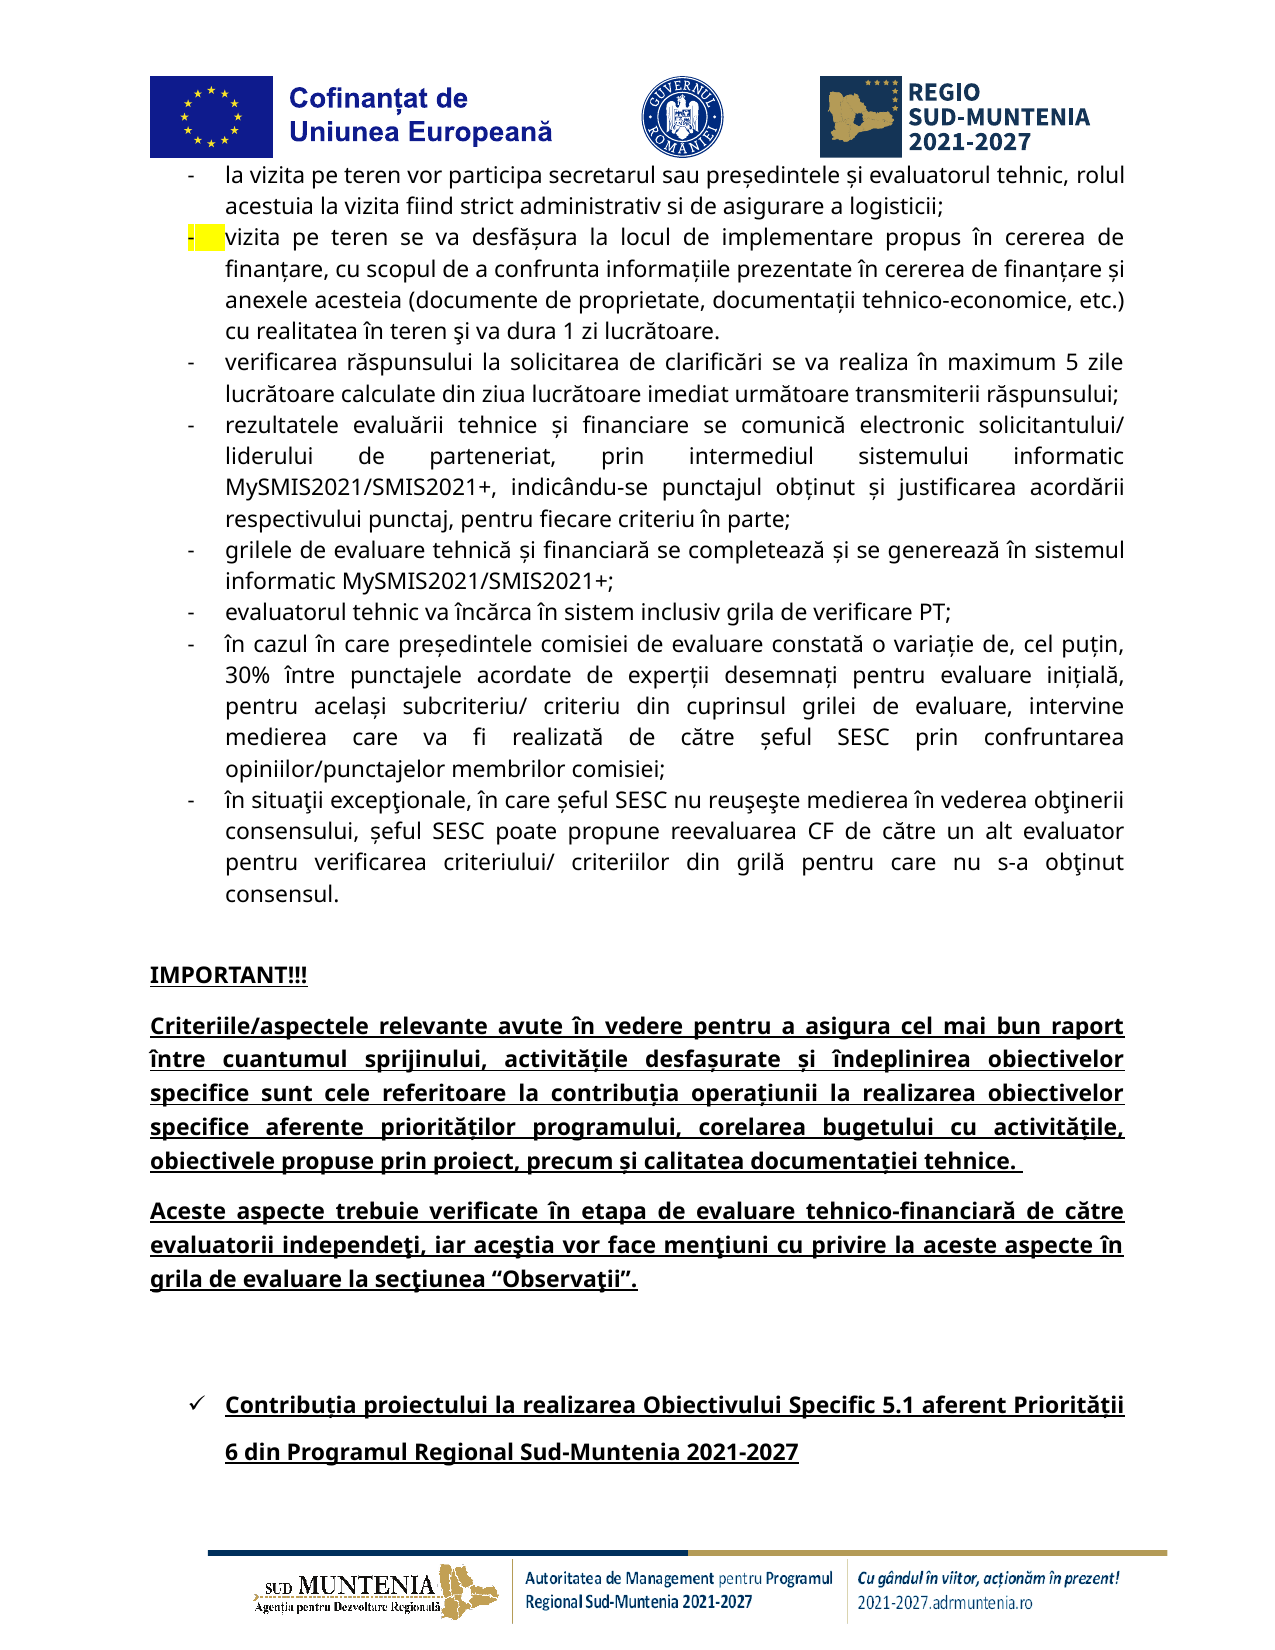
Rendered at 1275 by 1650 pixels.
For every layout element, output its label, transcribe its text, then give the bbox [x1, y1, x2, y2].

list evaluatorul tehnic va încărca în sistem inclusiv grila de verificare PT; [187, 596, 1125, 627]
list Contribuția proiectului la realizarea Obiectivului Specific 5.1 aferent Priorității 6 din Programul Regional Sud-Muntenia 2021-2027 [187, 1389, 1125, 1467]
text Criteriile/aspectele relevante avute în vedere pentru a asigura cel mai bun raport între cuantumul sprijinului, activitățile desfașurate și îndeplinirea obiectivelor specifice sunt cele referitoare la contribuția operațiunii la realizarea obiectivelor specifice aferente priorităților programului, corelarea bugetului cu activitățile, obiectivele propuse prin proiect, precum și calitatea documentației tehnice. [150, 1105, 1125, 1137]
text Aceste aspecte trebuie verificate în etapa de evaluare tehnico-financiară de către evaluatorii independeţi, iar aceştia vor face menţiuni cu privire la aceste aspecte în grila de evaluare la secţiunea “Observaţii”. [150, 1195, 1125, 1221]
text Aceste aspecte trebuie verificate în etapa de evaluare tehnico-financiară de către evaluatorii independeţi, iar aceştia vor face menţiuni cu privire la aceste aspecte în grila de evaluare la secţiunea “Observaţii”. [150, 1223, 1125, 1294]
list rezultatele evaluării tehnice și financiare se comunică electronic solicitantului/ liderului de parteneriat, prin intermediul sistemului informatic MySMIS2021/SMIS2021+, indicându-se punctajul obținut și justificarea acordării respectivului punctaj, pentru fiecare criteriu în parte; [187, 409, 1125, 534]
list verificarea răspunsului la solicitarea de clarificări se va realiza în maximum 5 zile lucrătoare calculate din ziua lucrătoare imediat următoare transmiterii răspunsului; [187, 346, 1125, 409]
text Criteriile/aspectele relevante avute în vedere pentru a asigura cel mai bun raport între cuantumul sprijinului, activitățile desfașurate și îndeplinirea obiectivelor specifice sunt cele referitoare la contribuția operațiunii la realizarea obiectivelor specifice aferente priorităților programului, corelarea bugetului cu activitățile, obiectivele propuse prin proiect, precum și calitatea documentației tehnice. [150, 1009, 1125, 1036]
text Criteriile/aspectele relevante avute în vedere pentru a asigura cel mai bun raport între cuantumul sprijinului, activitățile desfașurate și îndeplinirea obiectivelor specifice sunt cele referitoare la contribuția operațiunii la realizarea obiectivelor specifice aferente priorităților programului, corelarea bugetului cu activitățile, obiectivele propuse prin proiect, precum și calitatea documentației tehnice. [150, 1038, 1125, 1070]
list la vizita pe teren vor participa secretarul sau președintele și evaluatorul tehnic, rolul acestuia la vizita fiind strict administrativ si de asigurare a logisticii; [187, 159, 1125, 221]
picture [207, 1550, 1168, 1624]
text Criteriile/aspectele relevante avute în vedere pentru a asigura cel mai bun raport între cuantumul sprijinului, activitățile desfașurate și îndeplinirea obiectivelor specifice sunt cele referitoare la contribuția operațiunii la realizarea obiectivelor specifice aferente priorităților programului, corelarea bugetului cu activitățile, obiectivele propuse prin proiect, precum și calitatea documentației tehnice. [150, 1071, 1125, 1104]
text IMPORTANT!!! [150, 959, 1125, 990]
list în cazul în care președintele comisiei de evaluare constată o variație de, cel puțin, 30% între punctajele acordate de experții desemnați pentru evaluare inițială, pentru același subcriteriu/ criteriu din cuprinsul grilei de evaluare, intervine medierea care va fi realizată de către șeful SESC prin confruntarea opiniilor/punctajelor membrilor comisiei; [187, 627, 1125, 784]
list vizita pe teren se va desfășura la locul de implementare propus în cererea de finanțare, cu scopul de a confrunta informațiile prezentate în cererea de finanțare și anexele acesteia (documente de proprietate, documentații tehnico-economice, etc.) cu realitatea în teren şi va dura 1 zi lucrătoare. [187, 221, 1125, 346]
text Criteriile/aspectele relevante avute în vedere pentru a asigura cel mai bun raport între cuantumul sprijinului, activitățile desfașurate și îndeplinirea obiectivelor specifice sunt cele referitoare la contribuția operațiunii la realizarea obiectivelor specifice aferente priorităților programului, corelarea bugetului cu activitățile, obiectivele propuse prin proiect, precum și calitatea documentației tehnice. [150, 1139, 1125, 1176]
list în situaţii excepţionale, în care șeful SESC nu reuşeşte medierea în vederea obţinerii consensului, șeful SESC poate propune reevaluarea CF de către un alt evaluator pentru verificarea criteriului/ criteriilor din grilă pentru care nu s-a obţinut consensul. [187, 784, 1125, 909]
list grilele de evaluare tehnică și financiară se completează și se generează în sistemul informatic MySMIS2021/SMIS2021+; [187, 534, 1125, 596]
